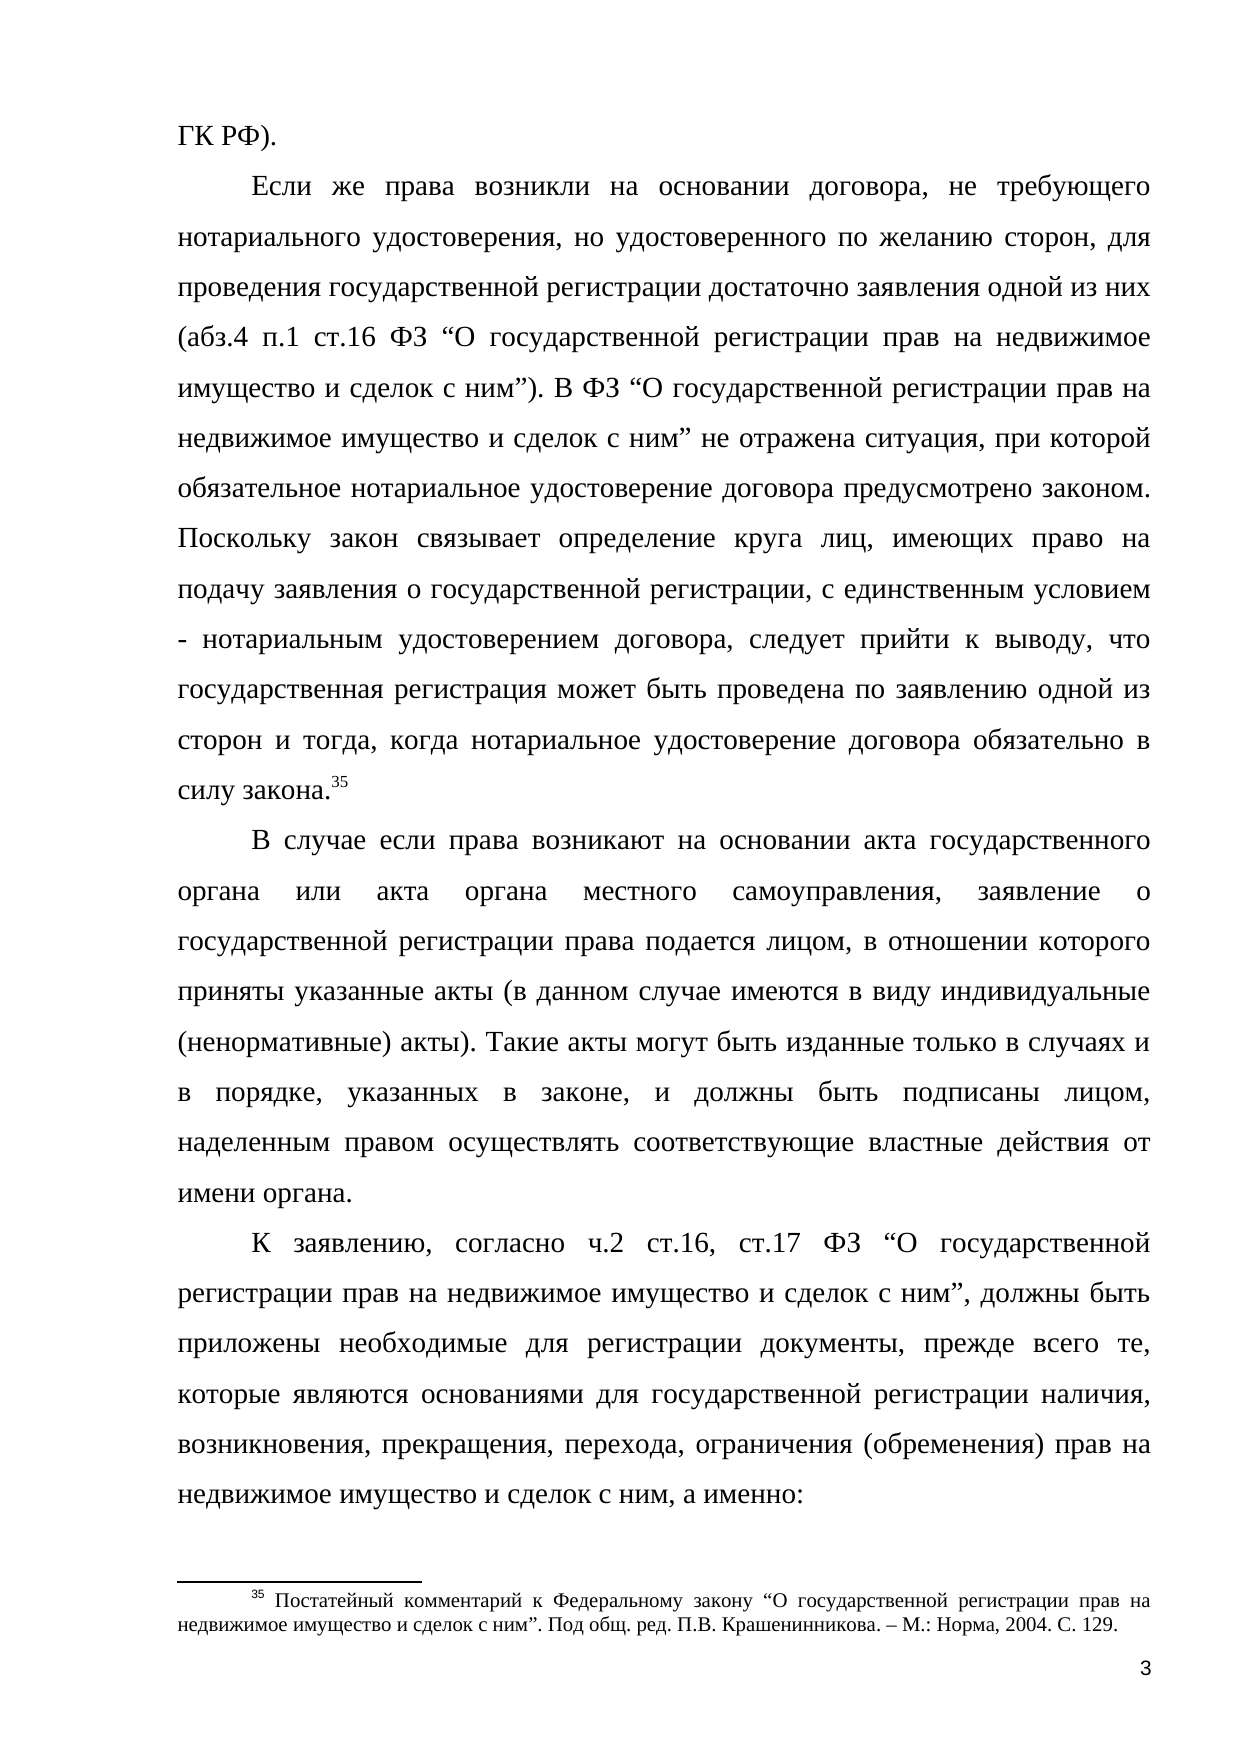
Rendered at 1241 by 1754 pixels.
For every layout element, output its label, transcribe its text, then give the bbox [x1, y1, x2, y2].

text Если же права возникли на основании договора, не требующего нотариального удостоверения, но удостоверенного по желанию сторон, для проведения государственной регистрации достаточно заявления одной из них (абз.4 п.1 ст.16 ФЗ “О государственной регистрации прав на недвижимое имущество и сделок с ним”). В ФЗ “О государственной регистрации прав на недвижимое имущество и сделок с ним” не отражена ситуация, при которой обязательное нотариальное удостоверение договора предусмотрено законом. Поскольку закон связывает определение круга лиц, имеющих право на подачу заявления о государственной регистрации, с единственным условием - нотариальным удостоверением договора, следует прийти к выводу, что государственная регистрация может быть проведена по заявлению одной из сторон и тогда, когда нотариальное удостоверение договора обязательно в силу закона. [177, 168, 1152, 806]
text К заявлению, согласно ч.2 ст.16, ст.17 ФЗ “О государственной регистрации прав на недвижимое имущество и сделок с ним”, должны быть приложены необходимые для регистрации документы, прежде всего те, которые являются основаниями для государственной регистрации наличия, возникновения, прекращения, перехода, ограничения (обременения) прав на недвижимое имущество и сделок с ним, а именно: [177, 1225, 1152, 1510]
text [177, 118, 1152, 152]
text В случае если права возникают на основании акта государственного органа или акта органа местного самоуправления, заявление о государственной регистрации права подается лицом, в отношении которого приняты указанные акты (в данном случае имеются в виду индивидуальные (ненормативные) акты). Такие акты могут быть изданные только в случаях и в порядке, указанных в законе, и должны быть подписаны лицом, наделенным правом осуществлять соответствующие властные действия от имени органа. [177, 822, 1152, 1208]
